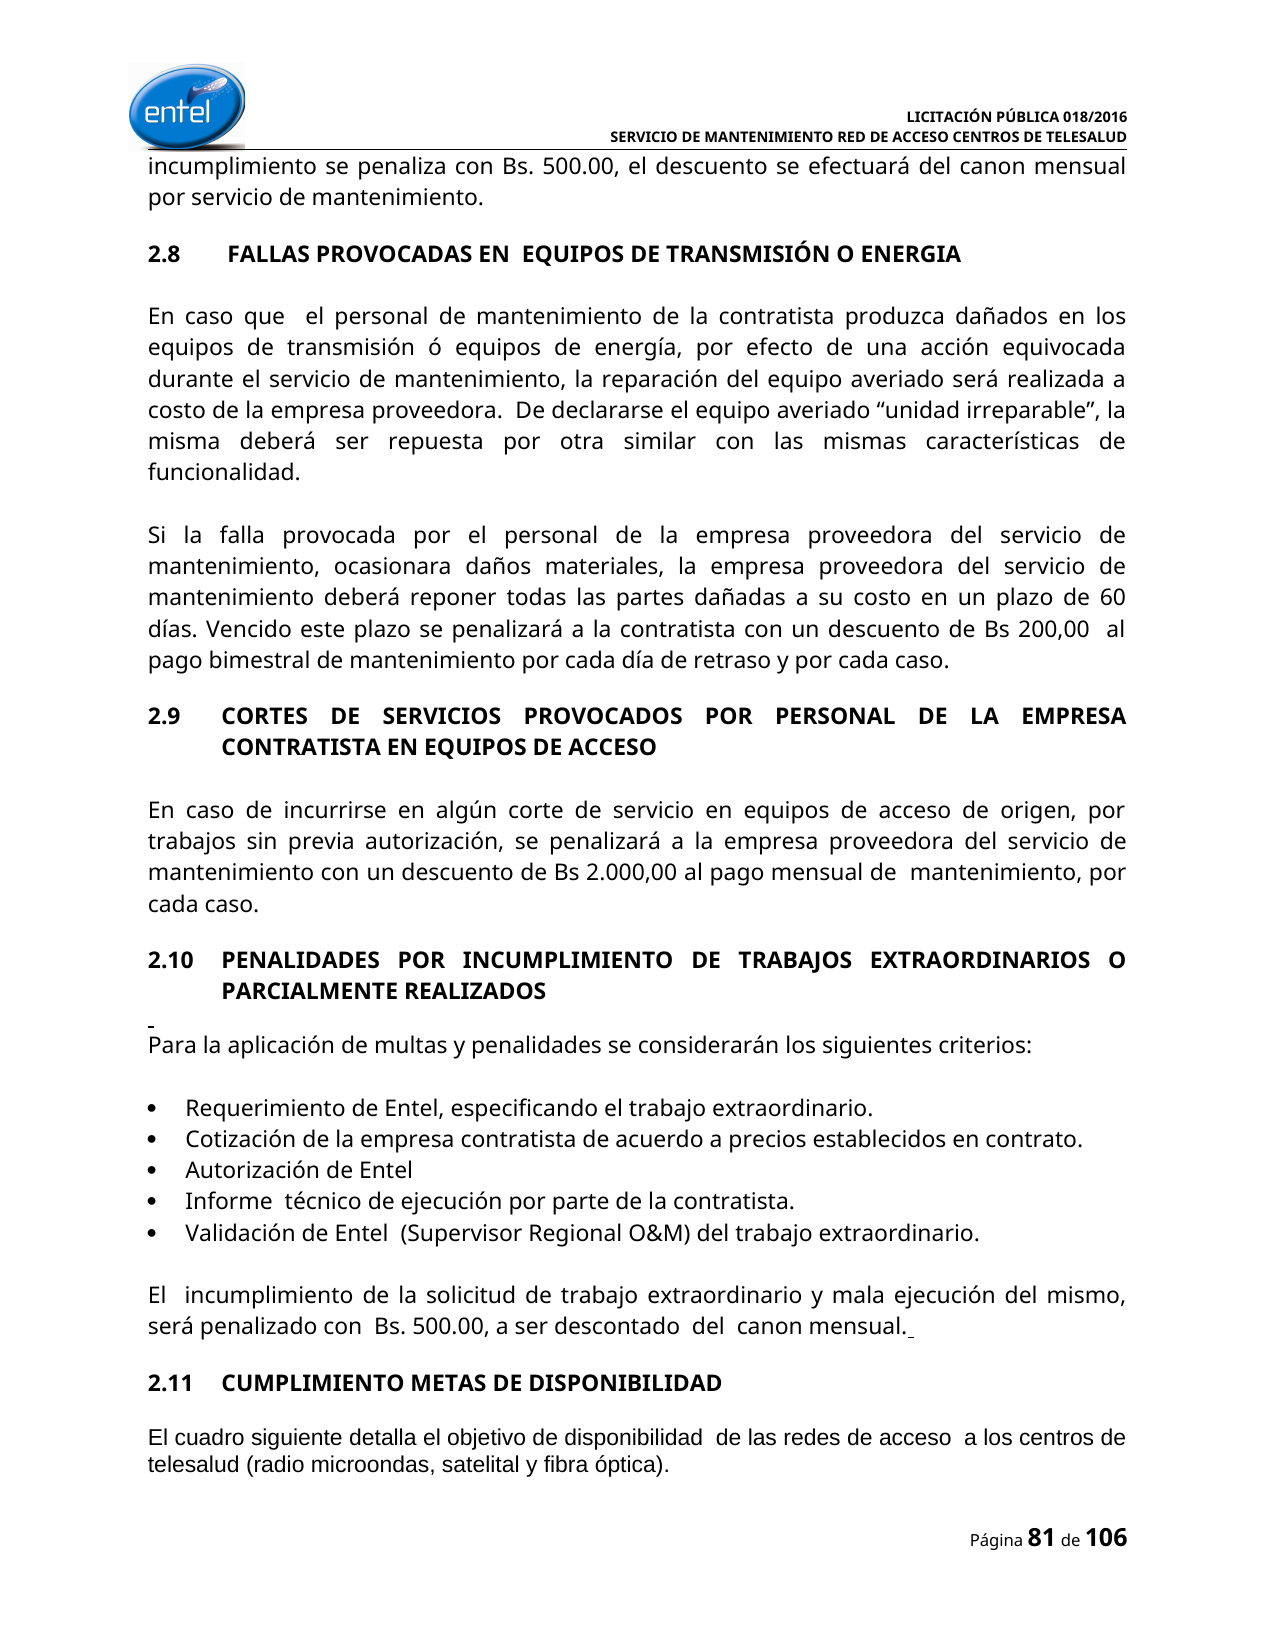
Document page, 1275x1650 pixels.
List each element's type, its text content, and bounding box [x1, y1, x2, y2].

text El incumplimiento de la solicitud de trabajo extraordinario y mala ejecución del mismo, será penalizado con Bs. 500.00, a ser descontado del canon mensual. [148, 1279, 1127, 1342]
text En caso de incurrirse en algún corte de servicio en equipos de acceso de origen, por trabajos sin previa autorización, se penalizará a la empresa proveedora del servicio de mantenimiento con un descuento de Bs 2.000,00 al pago mensual de mantenimiento, por cada caso. [148, 794, 1127, 919]
list FALLAS PROVOCADAS EN EQUIPOS de transmisión o energia [148, 238, 1127, 269]
picture [128, 62, 246, 152]
list Validación de Entel (Supervisor Regional O&M) del trabajo extraordinario. [148, 1217, 1127, 1248]
text Para la aplicación de multas y penalidades se considerarán los siguientes criterios: [148, 1029, 1127, 1060]
list PENALIDADES POR INCUMPLIMIENTO DE TRABAJOS EXTRAORDINARIOS O PARCIALMENTE REALIZADOS [148, 944, 1127, 1006]
list CUMPLIMIENTO METAS DE DISPONIBILIDAD [148, 1367, 1127, 1398]
list Informe técnico de ejecución por parte de la contratista. [148, 1185, 1127, 1217]
list CORTES DE SERVICIOS PROVOCADOS POR PERSONAL DE LA EMPRESA CONTRATISTA EN EQUIPOS DE ACCESO [148, 700, 1127, 763]
list Requerimiento de Entel, especificando el trabajo extraordinario. [148, 1092, 1127, 1123]
list Cotización de la empresa contratista de acuerdo a precios establecidos en contrato. [148, 1123, 1127, 1154]
text El cuadro siguiente detalla el objetivo de disponibilidad de las redes de acceso a los centros de telesalud (radio microondas, satelital y fibra óptica). [148, 1424, 1127, 1477]
text Si la falla provocada por el personal de la empresa proveedora del servicio de mantenimiento, ocasionara daños materiales, la empresa proveedora del servicio de mantenimiento deberá reponer todas las partes dañadas a su costo en un plazo de 60 días. Vencido este plazo se penalizará a la contratista con un descuento de Bs 200,00 al pago bimestral de mantenimiento por cada día de retraso y por cada caso. [148, 519, 1127, 675]
list Autorización de Entel [148, 1154, 1127, 1185]
text En caso que el personal de mantenimiento de la contratista produzca dañados en los equipos de transmisión ó equipos de energía, por efecto de una acción equivocada durante el servicio de mantenimiento, la reparación del equipo averiado será realizada a costo de la empresa proveedora. De declararse el equipo averiado “unidad irreparable”, la misma deberá ser repuesta por otra similar con las mismas características de funcionalidad. [148, 300, 1127, 488]
